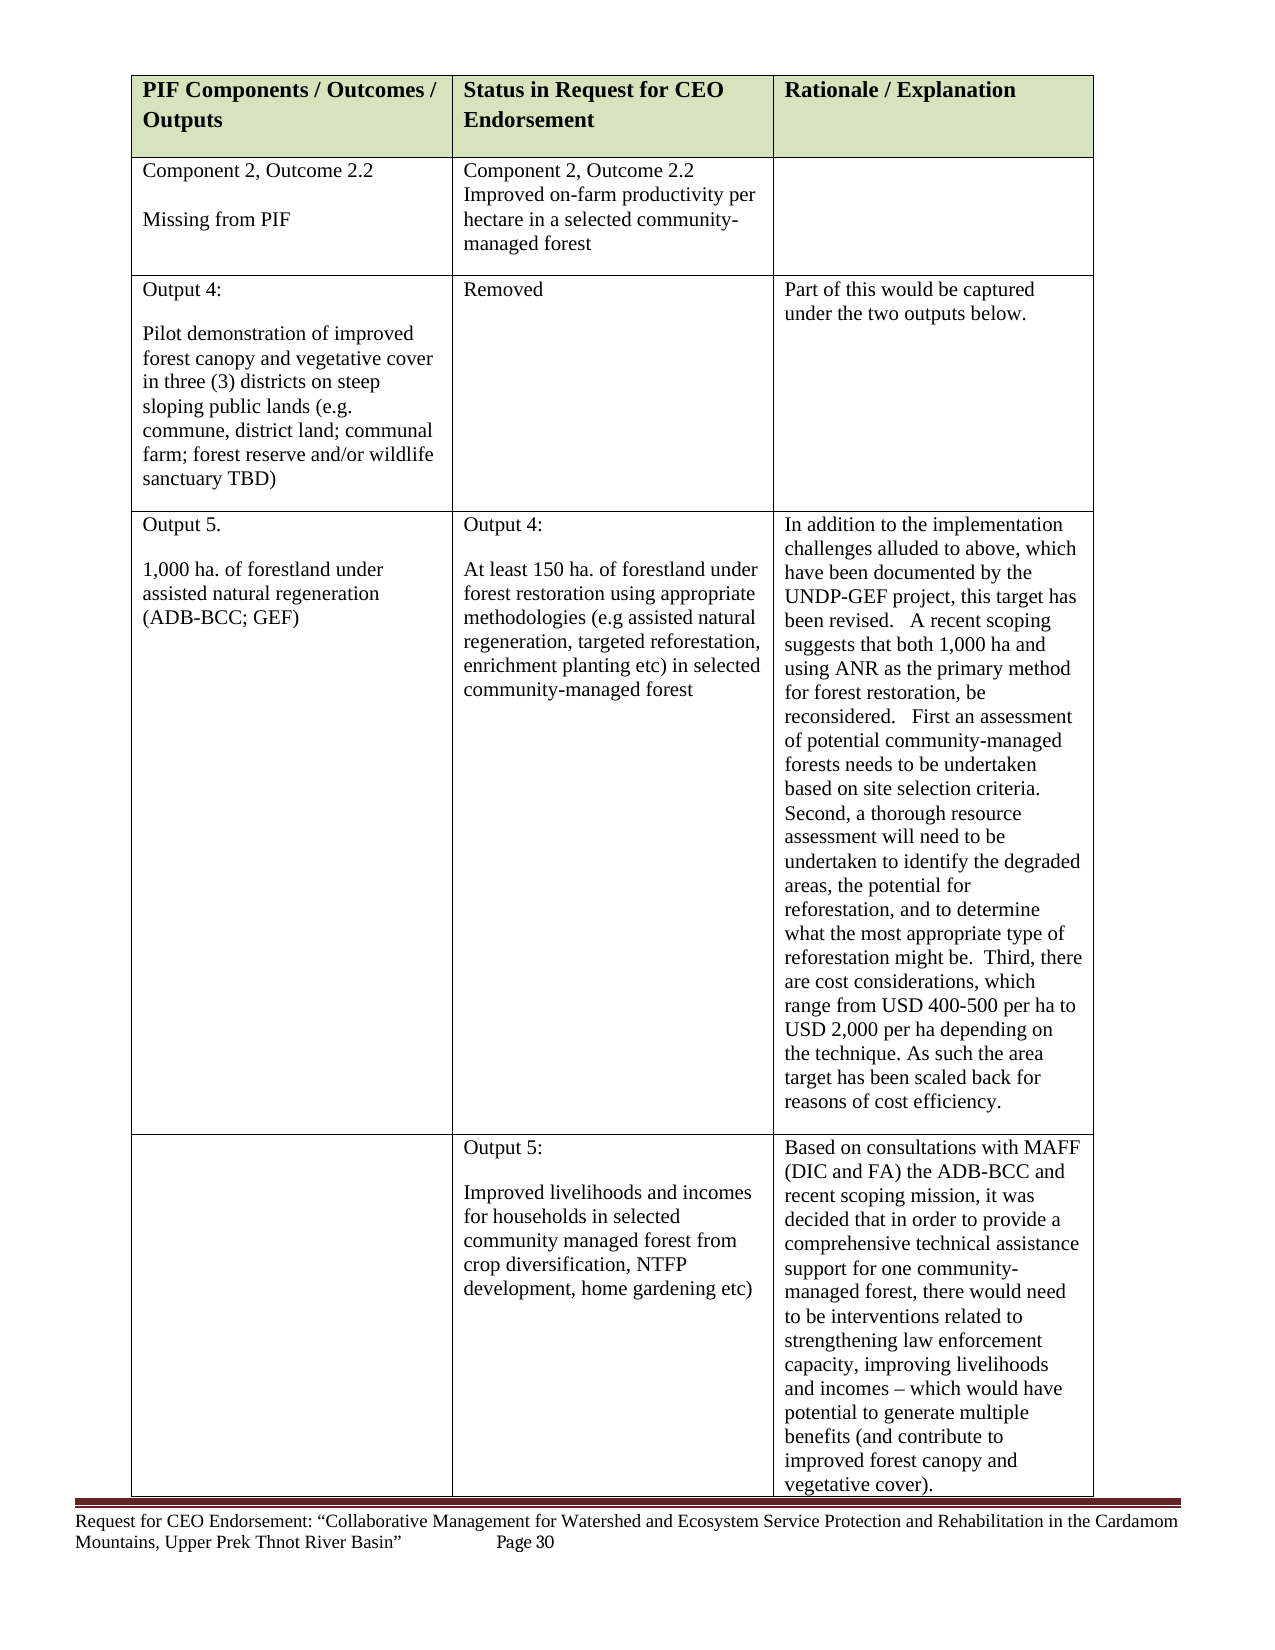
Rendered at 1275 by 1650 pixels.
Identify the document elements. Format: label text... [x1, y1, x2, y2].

table_cell Component 2, Outcome 2.2 Improved on-farm productivity per hectare in a selected community-managed forest [453, 158, 773, 275]
table_cell [132, 1135, 452, 1496]
table_cell Component 2, Outcome 2.2 Missing from PIF [132, 158, 452, 275]
table_cell Output 5. 1,000 ha. of forestland under assisted natural regeneration (ADB-BCC; GEF) [132, 512, 452, 1134]
table_cell Part of this would be captured under the two outputs below. [774, 276, 1093, 511]
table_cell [453, 1135, 773, 1496]
table_header Rationale / Explanation [774, 76, 1093, 157]
table_header Status in Request for CEO Endorsement [453, 76, 773, 157]
table_cell Removed [453, 276, 773, 511]
table_cell Output 4: Pilot demonstration of improved forest canopy and vegetative cover in three (3) districts on steep sloping public lands (e.g. commune, district land; communal farm; forest reserve and/or wildlife sanctuary TBD) [132, 276, 452, 511]
table_header PIF Components / Outcomes / Outputs [132, 76, 452, 157]
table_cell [774, 1135, 1093, 1496]
table_cell Output 4: At least 150 ha. of forestland under forest restoration using appropriate methodologies (e.g assisted natural regeneration, targeted reforestation, enrichment planting etc) in selected community-managed forest [453, 512, 773, 1134]
table_cell In addition to the implementation challenges alluded to above, which have been documented by the UNDP-GEF project, this target has been revised. A recent scoping suggests that both 1,000 ha and using ANR as the primary method for forest restoration, be reconsidered. First an assessment of potential community-managed forests needs to be undertaken based on site selection criteria. Second, a thorough resource assessment will need to be undertaken to identify the degraded areas, the potential for reforestation, and to determine what the most appropriate type of reforestation might be. Third, there are cost considerations, which range from USD 400-500 per ha to USD 2,000 per ha depending on the technique. As such the area target has been scaled back for reasons of cost efficiency. [774, 512, 1093, 1134]
table_cell [774, 158, 1093, 275]
